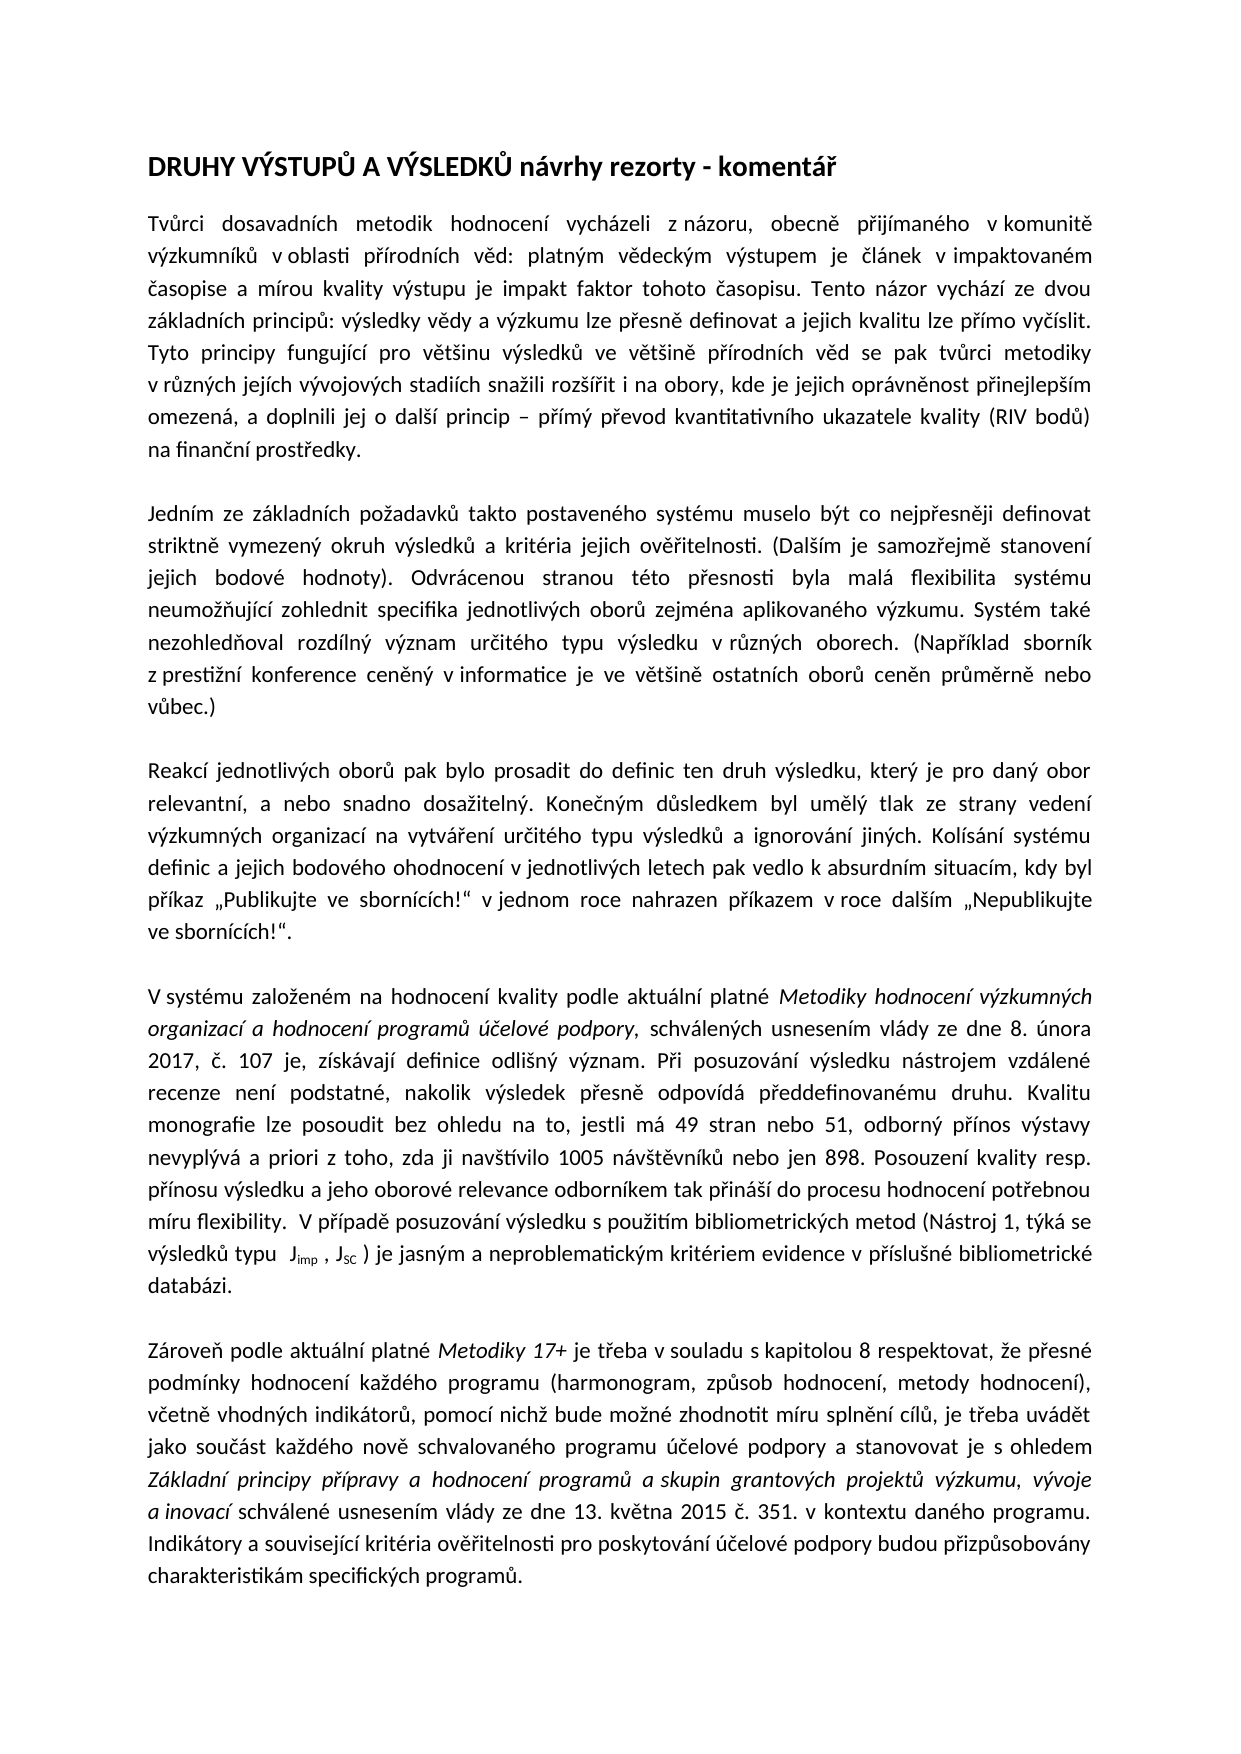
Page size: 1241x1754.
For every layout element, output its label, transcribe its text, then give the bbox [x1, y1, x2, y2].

text Tvůrci dosavadních metodik hodnocení vycházeli z názoru, obecně přijímaného v komunitě výzkumníků v oblasti přírodních věd: platným vědeckým výstupem je článek v impaktovaném časopise a mírou kvality výstupu je impakt faktor tohoto časopisu. Tento názor vychází ze dvou základních principů: výsledky vědy a výzkumu lze přesně definovat a jejich kvalitu lze přímo vyčíslit. Tyto principy fungující pro většinu výsledků ve většině přírodních věd se pak tvůrci metodiky v různých jejích vývojových stadiích snažili rozšířit i na obory, kde je jejich oprávněnost přinejlepším omezená, a doplnili jej o další princip – přímý převod kvantitativního ukazatele kvality (RIV bodů) na finanční prostředky. [148, 209, 1093, 463]
text V systému založeném na hodnocení kvality podle aktuální platné Metodiky hodnocení výzkumných organizací a hodnocení programů účelové podpory, schválených usnesením vlády ze dne 8. února 2017, č. 107 je, získávají definice odlišný význam. Při posuzování výsledku nástrojem vzdálené recenze není podstatné, nakolik výsledek přesně odpovídá předdefinovanému druhu. Kvalitu monografie lze posoudit bez ohledu na to, jestli má 49 stran nebo 51, odborný přínos výstavy nevyplývá a priori z toho, zda ji navštívilo 1005 návštěvníků nebo jen 898. Posouzení kvality resp. přínosu výsledku a jeho oborové relevance odborníkem tak přináší do procesu hodnocení potřebnou míru flexibility. V případě posuzování výsledku s použitím bibliometrických metod (Nástroj 1, týká se výsledků typu Jimp , JSC ) je jasným a neproblematickým kritériem evidence v příslušné bibliometrické databázi. [148, 982, 1093, 1299]
text DRUHY VÝSTUPŮ A VÝSLEDKŮ návrhy rezorty - komentář [148, 148, 1093, 183]
text Zároveň podle aktuální platné Metodiky 17+ je třeba v souladu s kapitolou 8 respektovat, že přesné podmínky hodnocení každého programu (harmonogram, způsob hodnocení, metody hodnocení), včetně vhodných indikátorů, pomocí nichž bude možné zhodnotit míru splnění cílů, je třeba uvádět jako součást každého nově schvalovaného programu účelové podpory a stanovovat je s ohledem Základní principy přípravy a hodnocení programů a skupin grantových projektů výzkumu, vývoje a inovací schválené usnesením vlády ze dne 13. května 2015 č. 351. v kontextu daného programu. Indikátory a související kritéria ověřitelnosti pro poskytování účelové podpory budou přizpůsobovány charakteristikám specifických programů. [148, 1336, 1093, 1589]
text Jedním ze základních požadavků takto postaveného systému muselo být co nejpřesněji definovat striktně vymezený okruh výsledků a kritéria jejich ověřitelnosti. (Dalším je samozřejmě stanovení jejich bodové hodnoty). Odvrácenou stranou této přesnosti byla malá flexibilita systému neumožňující zohlednit specifika jednotlivých oborů zejména aplikovaného výzkumu. Systém také nezohledňoval rozdílný význam určitého typu výsledku v různých oborech. (Například sborník z prestižní konference ceněný v informatice je ve většině ostatních oborů ceněn průměrně nebo vůbec.) [148, 499, 1093, 720]
text Reakcí jednotlivých oborů pak bylo prosadit do definic ten druh výsledku, který je pro daný obor relevantní, a nebo snadno dosažitelný. Konečným důsledkem byl umělý tlak ze strany vedení výzkumných organizací na vytváření určitého typu výsledků a ignorování jiných. Kolísání systému definic a jejich bodového ohodnocení v jednotlivých letech pak vedlo k absurdním situacím, kdy byl příkaz „Publikujte ve sbornících!“ v jednom roce nahrazen příkazem v roce dalším „Nepublikujte ve sbornících!“. [148, 757, 1093, 946]
